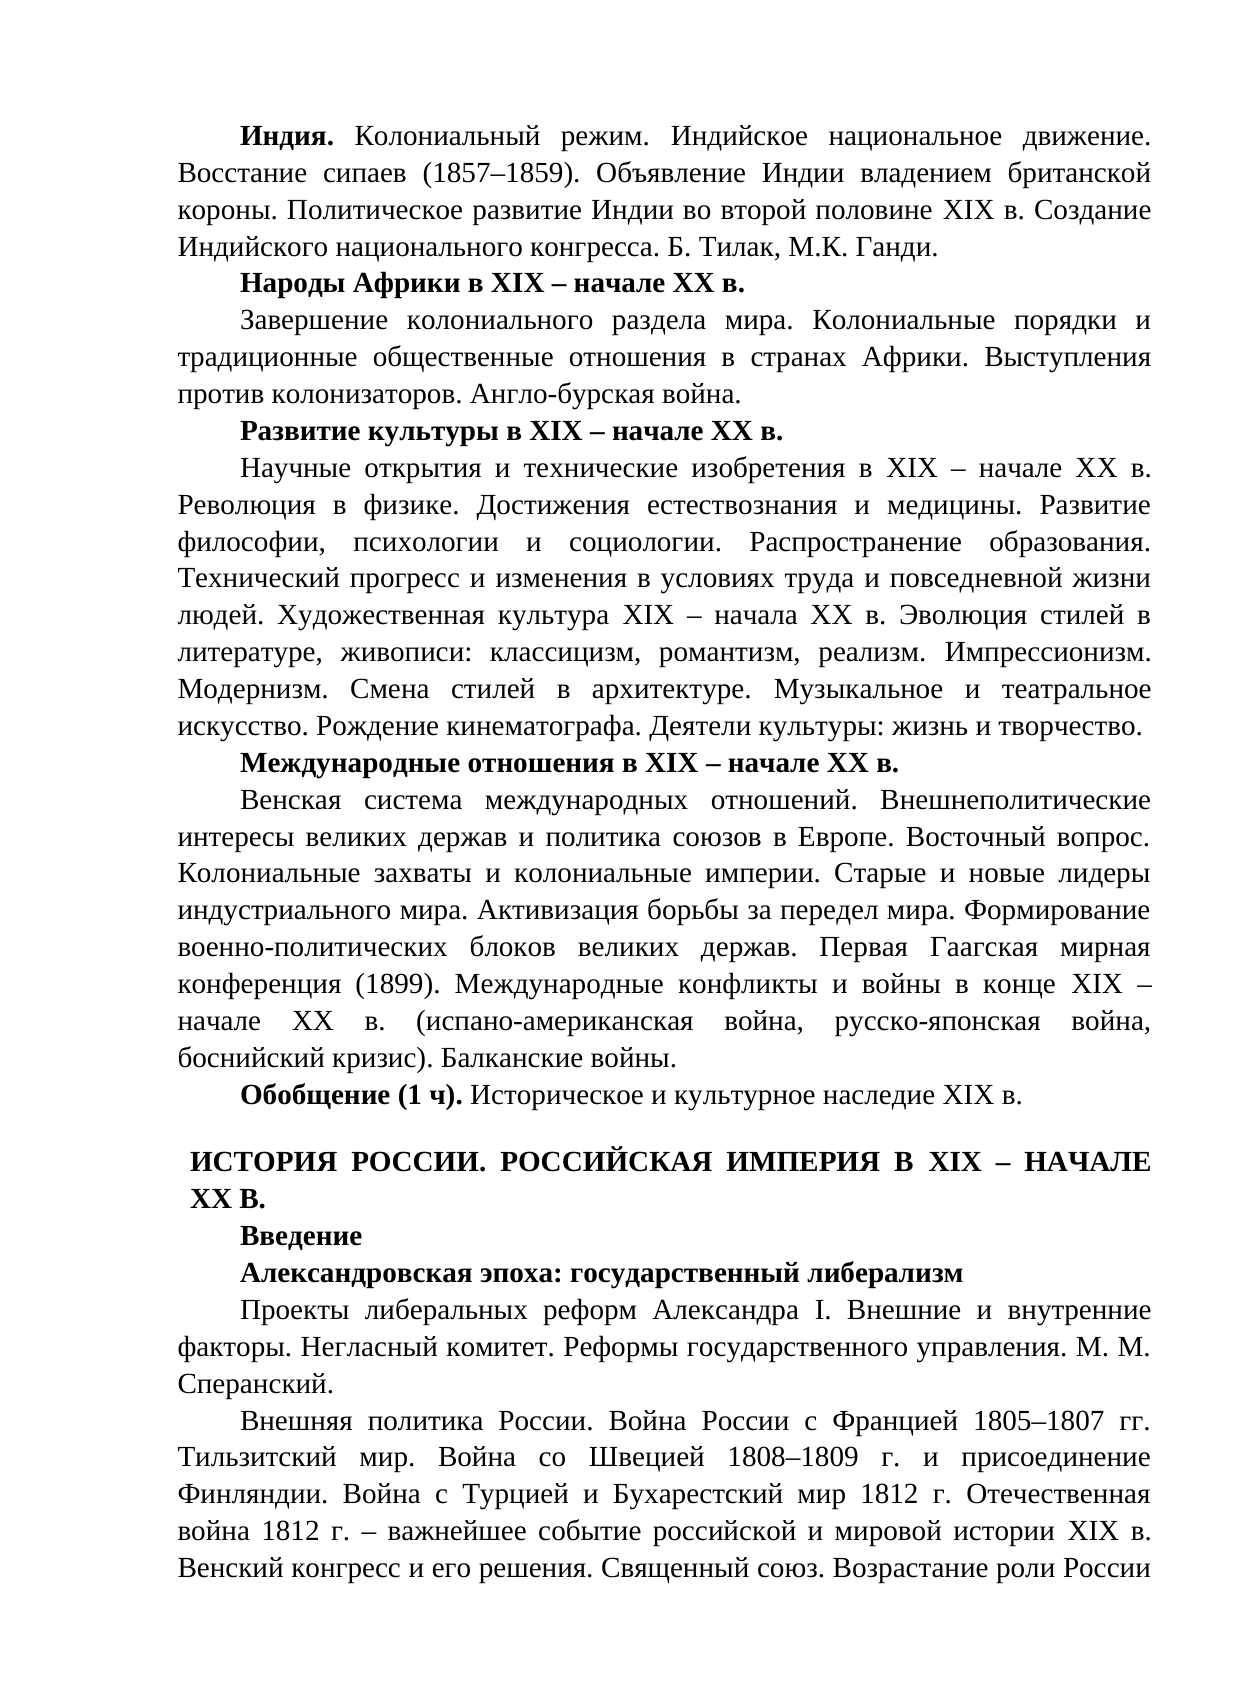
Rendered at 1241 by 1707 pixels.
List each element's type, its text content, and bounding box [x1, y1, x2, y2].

text Международные отношения в XIX – начале XX в. [177, 745, 1152, 778]
text Венская система международных отношений. Внешнеполитические интересы великих держав и политика союзов в Европе. Восточный вопрос. Колониальные захваты и колониальные империи. Старые и новые лидеры индустриального мира. Активизация борьбы за передел мира. Формирование военно-политических блоков великих держав. Первая Гаагская мирная конференция (1899). Международные конфликты и войны в конце XIX – начале ХХ в. (испано-американская война, русско-японская война, боснийский кризис). Балканские войны. [177, 782, 1152, 1073]
text Проекты либеральных реформ Александра I. Внешние и внутренние факторы. Негласный комитет. Реформы государственного управления. М. М. Сперанский. [177, 1292, 1152, 1399]
text Введение [177, 1218, 1152, 1252]
text Индия. Колониальный режим. Индийское национальное движение. Восстание сипаев (1857–1859). Объявление Индии владением британской короны. Политическое развитие Индии во второй половине XIX в. Создание Индийского национального конгресса. Б. Тилак, М.К. Ганди. [177, 118, 1152, 262]
text ИСТОРИЯ РОССИИ. РОССИЙСКАЯ ИМПЕРИЯ В XIX – НАЧАЛЕ XX В. [190, 1144, 1152, 1215]
text Развитие культуры в XIX – начале ХХ в. [177, 413, 1152, 447]
text Народы Африки в ХIХ – начале ХХ в. [177, 266, 1152, 299]
text Научные открытия и технические изобретения в XIX – начале ХХ в. Революция в физике. Достижения естествознания и медицины. Развитие философии, психологии и социологии. Распространение образования. Технический прогресс и изменения в условиях труда и повседневной жизни людей. Художественная культура XIX – начала ХХ в. Эволюция стилей в литературе, живописи: классицизм, романтизм, реализм. Импрессионизм. Модернизм. Смена стилей в архитектуре. Музыкальное и театральное искусство. Рождение кинематографа. Деятели культуры: жизнь и творчество. [177, 450, 1152, 742]
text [177, 1403, 1152, 1584]
text Александровская эпоха: государственный либерализм [177, 1255, 1152, 1289]
text Завершение колониального раздела мира. Колониальные порядки и традиционные общественные отношения в странах Африки. Выступления против колонизаторов. Англо-бурская война. [177, 302, 1152, 410]
text Обобщение (1 ч). Историческое и культурное наследие XIX в. [177, 1077, 1152, 1110]
